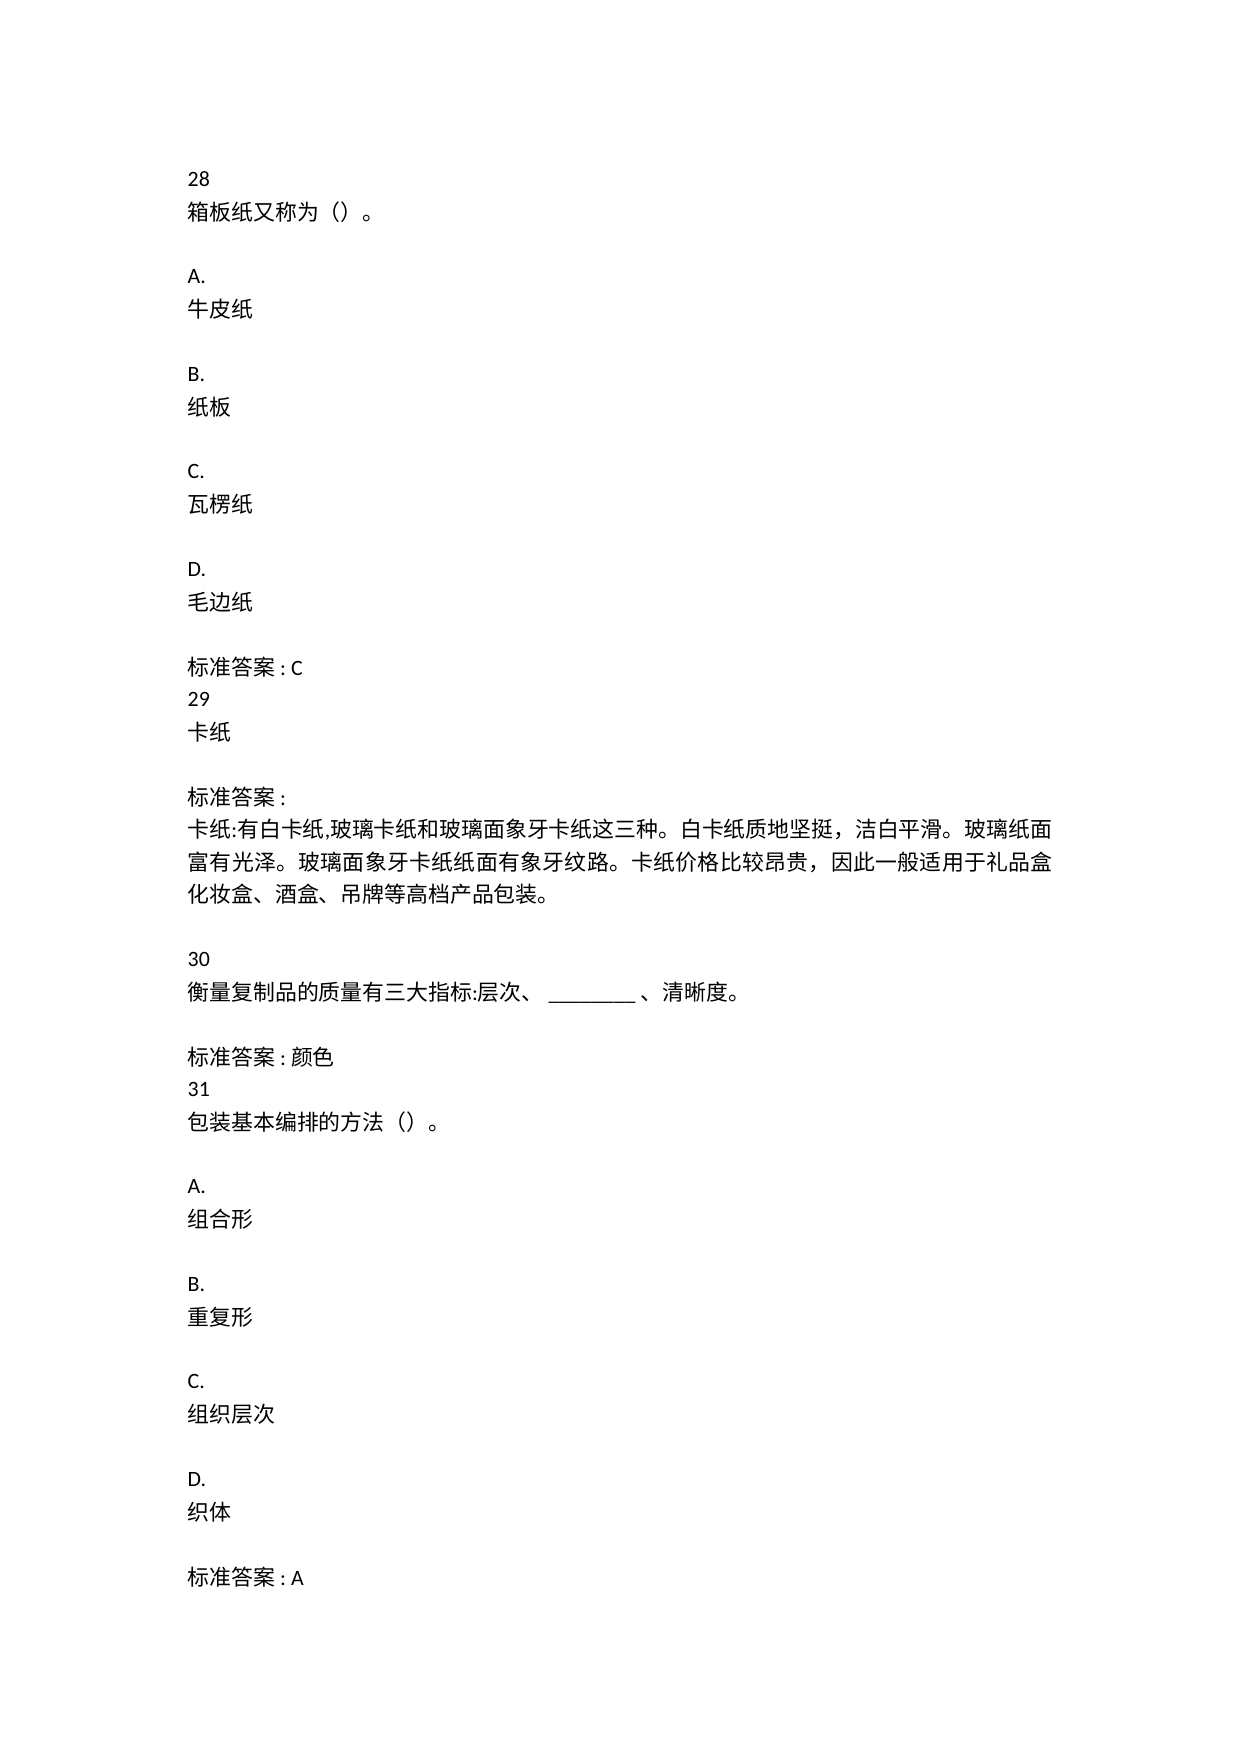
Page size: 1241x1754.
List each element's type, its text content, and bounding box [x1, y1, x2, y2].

list 31 [187, 1072, 1053, 1104]
list 纸板 [187, 389, 1053, 422]
list A. [187, 1169, 1053, 1202]
list 30 [187, 942, 1053, 974]
list 箱板纸又称为（）。 [187, 194, 1053, 227]
list 组合形 [187, 1202, 1053, 1234]
list B. [187, 1267, 1053, 1299]
list 28 [187, 162, 1053, 194]
list 织体 [187, 1494, 1053, 1527]
list 标准答案 : A [187, 1559, 1053, 1592]
list 衡量复制品的质量有三大指标:层次、 ________ 、清晰度。 [187, 974, 1053, 1007]
list A. [187, 259, 1053, 292]
list 卡纸:有白卡纸,玻璃卡纸和玻璃面象牙卡纸这三种。白卡纸质地坚挺，洁白平滑。玻璃纸面富有光泽。玻璃面象牙卡纸纸面有象牙纹路。卡纸价格比较昂贵，因此一般适用于礼品盒、化妆盒、酒盒、吊牌等高档产品包装。 [187, 812, 1053, 909]
list 29 [187, 682, 1053, 714]
list 标准答案 : C [187, 649, 1053, 682]
list 标准答案 : [187, 779, 1053, 812]
list 组织层次 [187, 1397, 1053, 1429]
list D. [187, 1462, 1053, 1494]
list 毛边纸 [187, 584, 1053, 617]
list B. [187, 357, 1053, 389]
list 牛皮纸 [187, 292, 1053, 324]
list 标准答案 : 颜色 [187, 1039, 1053, 1072]
list C. [187, 1364, 1053, 1397]
list 瓦楞纸 [187, 487, 1053, 519]
list 卡纸 [187, 714, 1053, 747]
list C. [187, 454, 1053, 487]
list 包装基本编排的方法（）。 [187, 1104, 1053, 1137]
list 重复形 [187, 1299, 1053, 1332]
list D. [187, 552, 1053, 584]
